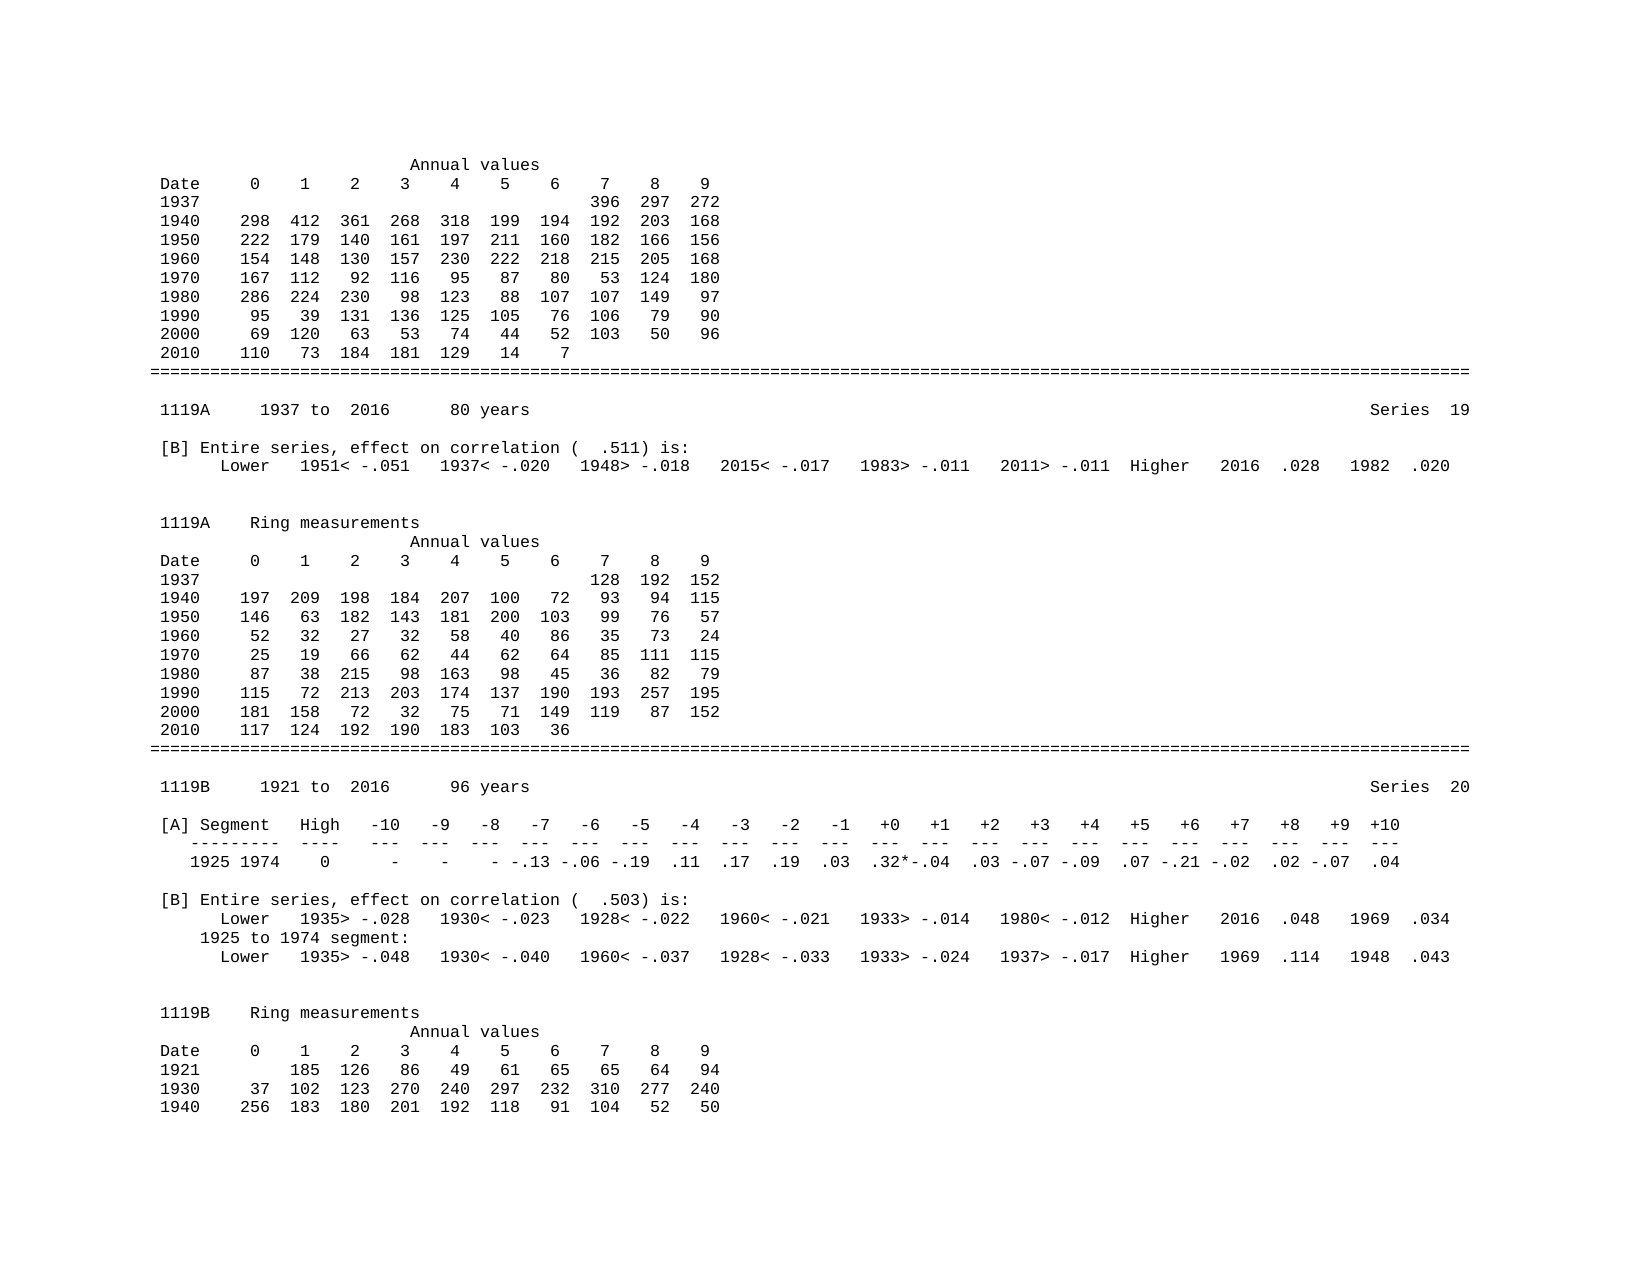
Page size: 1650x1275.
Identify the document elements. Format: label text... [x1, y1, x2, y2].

text 1940 298 412 361 268 318 199 194 192 203 168 [150, 213, 1500, 232]
text Annual values [150, 156, 1500, 175]
text 1937 128 192 152 [150, 571, 1500, 590]
text 1980 286 224 230 98 123 88 107 107 149 97 [150, 288, 1500, 307]
text 1990 95 39 131 136 125 105 76 106 79 90 [150, 307, 1500, 326]
text Annual values [150, 533, 1500, 552]
text 1970 25 19 66 62 44 62 64 85 111 115 [150, 647, 1500, 665]
text [B] Entire series, effect on correlation ( .503) is: [150, 892, 1500, 911]
text 1930 37 102 123 270 240 297 232 310 277 240 [150, 1080, 1500, 1099]
text 1960 154 148 130 157 230 222 218 215 205 168 [150, 251, 1500, 269]
text [B] Entire series, effect on correlation ( .511) is: [150, 439, 1500, 458]
text 1950 222 179 140 161 197 211 160 182 166 156 [150, 232, 1500, 251]
text 1970 167 112 92 116 95 87 80 53 124 180 [150, 269, 1500, 288]
text 2010 117 124 192 190 183 103 36 [150, 722, 1500, 741]
text 1921 185 126 86 49 61 65 65 64 94 [150, 1061, 1500, 1080]
text 1937 396 297 272 [150, 194, 1500, 213]
text [A] Segment High -10 -9 -8 -7 -6 -5 -4 -3 -2 -1 +0 +1 +2 +3 +4 +5 +6 +7 +8 +9 +10 [150, 816, 1500, 835]
text --------- ---- --- --- --- --- --- --- --- --- --- --- --- --- --- --- --- --- --- --- --- --- --- [150, 835, 1500, 854]
text 1950 146 63 182 143 181 200 103 99 76 57 [150, 609, 1500, 628]
text Date 0 1 2 3 4 5 6 7 8 9 [150, 175, 1500, 194]
text 2000 69 120 63 53 74 44 52 103 50 96 [150, 326, 1500, 345]
text Lower 1935> -.028 1930< -.023 1928< -.022 1960< -.021 1933> -.014 1980< -.012 Higher 2016 .048 1969 .034 [150, 911, 1500, 929]
text 2010 110 73 184 181 129 14 7 [150, 345, 1500, 364]
text 1119B Ring measurements [150, 1005, 1500, 1024]
text 1960 52 32 27 32 58 40 86 35 73 24 [150, 628, 1500, 647]
text 1119A 1937 to 2016 80 years Series 19 [150, 401, 1500, 420]
text 1119A Ring measurements [150, 514, 1500, 533]
text 1940 256 183 180 201 192 118 91 104 52 50 [150, 1099, 1500, 1118]
text 1980 87 38 215 98 163 98 45 36 82 79 [150, 665, 1500, 684]
text Annual values [150, 1024, 1500, 1042]
text 1119B 1921 to 2016 96 years Series 20 [150, 778, 1500, 797]
text Date 0 1 2 3 4 5 6 7 8 9 [150, 552, 1500, 571]
text 1925 1974 0 - - - -.13 -.06 -.19 .11 .17 .19 .03 .32*-.04 .03 -.07 -.09 .07 -.21 -.02 .02 -.07 .04 [150, 854, 1500, 873]
text ==================================================================================================================================== [150, 741, 1500, 760]
text Lower 1935> -.048 1930< -.040 1960< -.037 1928< -.033 1933> -.024 1937> -.017 Higher 1969 .114 1948 .043 [150, 948, 1500, 967]
text 2000 181 158 72 32 75 71 149 119 87 152 [150, 703, 1500, 722]
text 1940 197 209 198 184 207 100 72 93 94 115 [150, 590, 1500, 609]
text Lower 1951< -.051 1937< -.020 1948> -.018 2015< -.017 1983> -.011 2011> -.011 Higher 2016 .028 1982 .020 [150, 458, 1500, 477]
text ==================================================================================================================================== [150, 364, 1500, 383]
text 1990 115 72 213 203 174 137 190 193 257 195 [150, 684, 1500, 703]
text Date 0 1 2 3 4 5 6 7 8 9 [150, 1042, 1500, 1061]
text 1925 to 1974 segment: [150, 929, 1500, 948]
